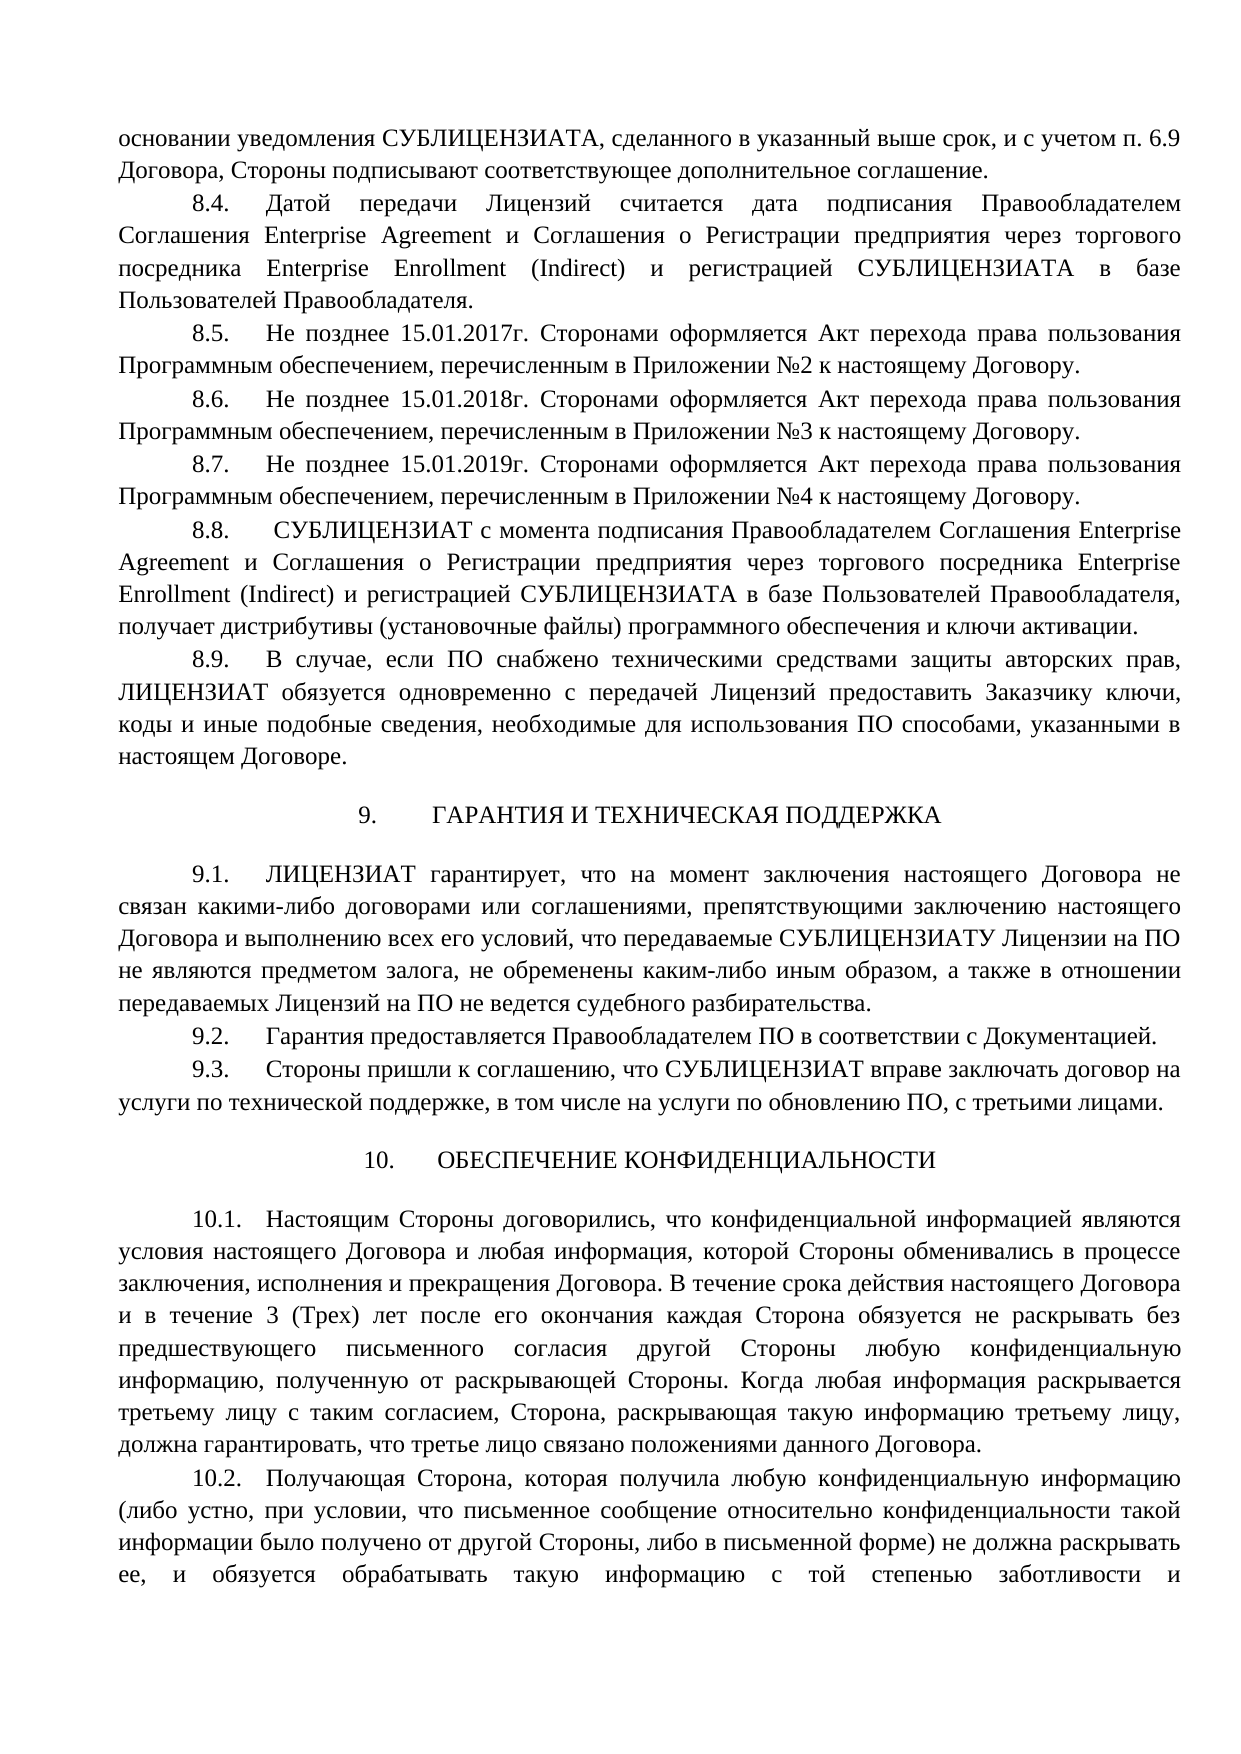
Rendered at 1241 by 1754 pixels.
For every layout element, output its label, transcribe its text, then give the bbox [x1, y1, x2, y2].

list СУБЛИЦЕНЗИАТ с момента подписания Правообладателем Соглашения Enterprise Agreement и Соглашения о Регистрации предприятия через торгового посредника Enterprise Enrollment (Indirect) и регистрацией СУБЛИЦЕНЗИАТА в базе Пользователей Правообладателя, получает дистрибутивы (установочные файлы) программного обеспечения и ключи активации. [118, 515, 1182, 640]
list ГАРАНТИЯ И ТЕХНИЧЕСКАЯ ПОДДЕРЖКА [118, 800, 1182, 828]
list Не позднее 15.01.2018г. Сторонами оформляется Акт перехода права пользования Программным обеспечением, перечисленным в Приложении №3 к настоящему Договору. [118, 384, 1182, 444]
list Не позднее 15.01.2019г. Сторонами оформляется Акт перехода права пользования Программным обеспечением, перечисленным в Приложении №4 к настоящему Договору. [118, 449, 1182, 510]
list В случае, если ПО снабжено техническими средствами защиты авторских прав, ЛИЦЕНЗИАТ обязуется одновременно с передачей Лицензий предоставить Заказчику ключи, коды и иные подобные сведения, необходимые для использования ПО способами, указанными в настоящем Договоре. [118, 644, 1182, 770]
list ЛИЦЕНЗИАТ гарантирует, что на момент заключения настоящего Договора не связан какими-либо договорами или соглашениями, препятствующими заключению настоящего Договора и выполнению всех его условий, что передаваемые СУБЛИЦЕНЗИАТУ Лицензии на ПО не являются предметом залога, не обременены каким-либо иным образом, а также в отношении передаваемых Лицензий на ПО не ведется судебного разбирательства. [118, 859, 1182, 1017]
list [118, 123, 1182, 184]
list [118, 1463, 1182, 1588]
list Не позднее 15.01.2017г. Сторонами оформляется Акт перехода права пользования Программным обеспечением, перечисленным в Приложении №2 к настоящему Договору. [118, 318, 1182, 379]
list Настоящим Стороны договорились, что конфиденциальной информацией являются условия настоящего Договора и любая информация, которой Стороны обменивались в процессе заключения, исполнения и прекращения Договора. В течение срока действия настоящего Договора и в течение 3 (Трех) лет после его окончания каждая Сторона обязуется не раскрывать без предшествующего письменного согласия другой Стороны любую конфиденциальную информацию, полученную от раскрывающей Стороны. Когда любая информация раскрывается третьему лицу с таким согласием, Сторона, раскрывающая такую информацию третьему лицу, должна гарантировать, что третье лицо связано положениями данного Договора. [118, 1204, 1182, 1458]
list Стороны пришли к соглашению, что СУБЛИЦЕНЗИАТ вправе заключать договор на услуги по технической поддержке, в том числе на услуги по обновлению ПО, с третьими лицами. [118, 1054, 1182, 1115]
list Датой передачи Лицензий считается дата подписания Правообладателем Соглашения Enterprise Agreement и Соглашения о Регистрации предприятия через торгового посредника Enterprise Enrollment (Indirect) и регистрацией СУБЛИЦЕНЗИАТА в базе Пользователей Правообладателя. [118, 188, 1182, 313]
list Гарантия предоставляется Правообладателем ПО в соответствии с Документацией. [118, 1021, 1182, 1050]
list ОБЕСПЕЧЕНИЕ КОНФИДЕНЦИАЛЬНОСТИ [118, 1145, 1182, 1173]
